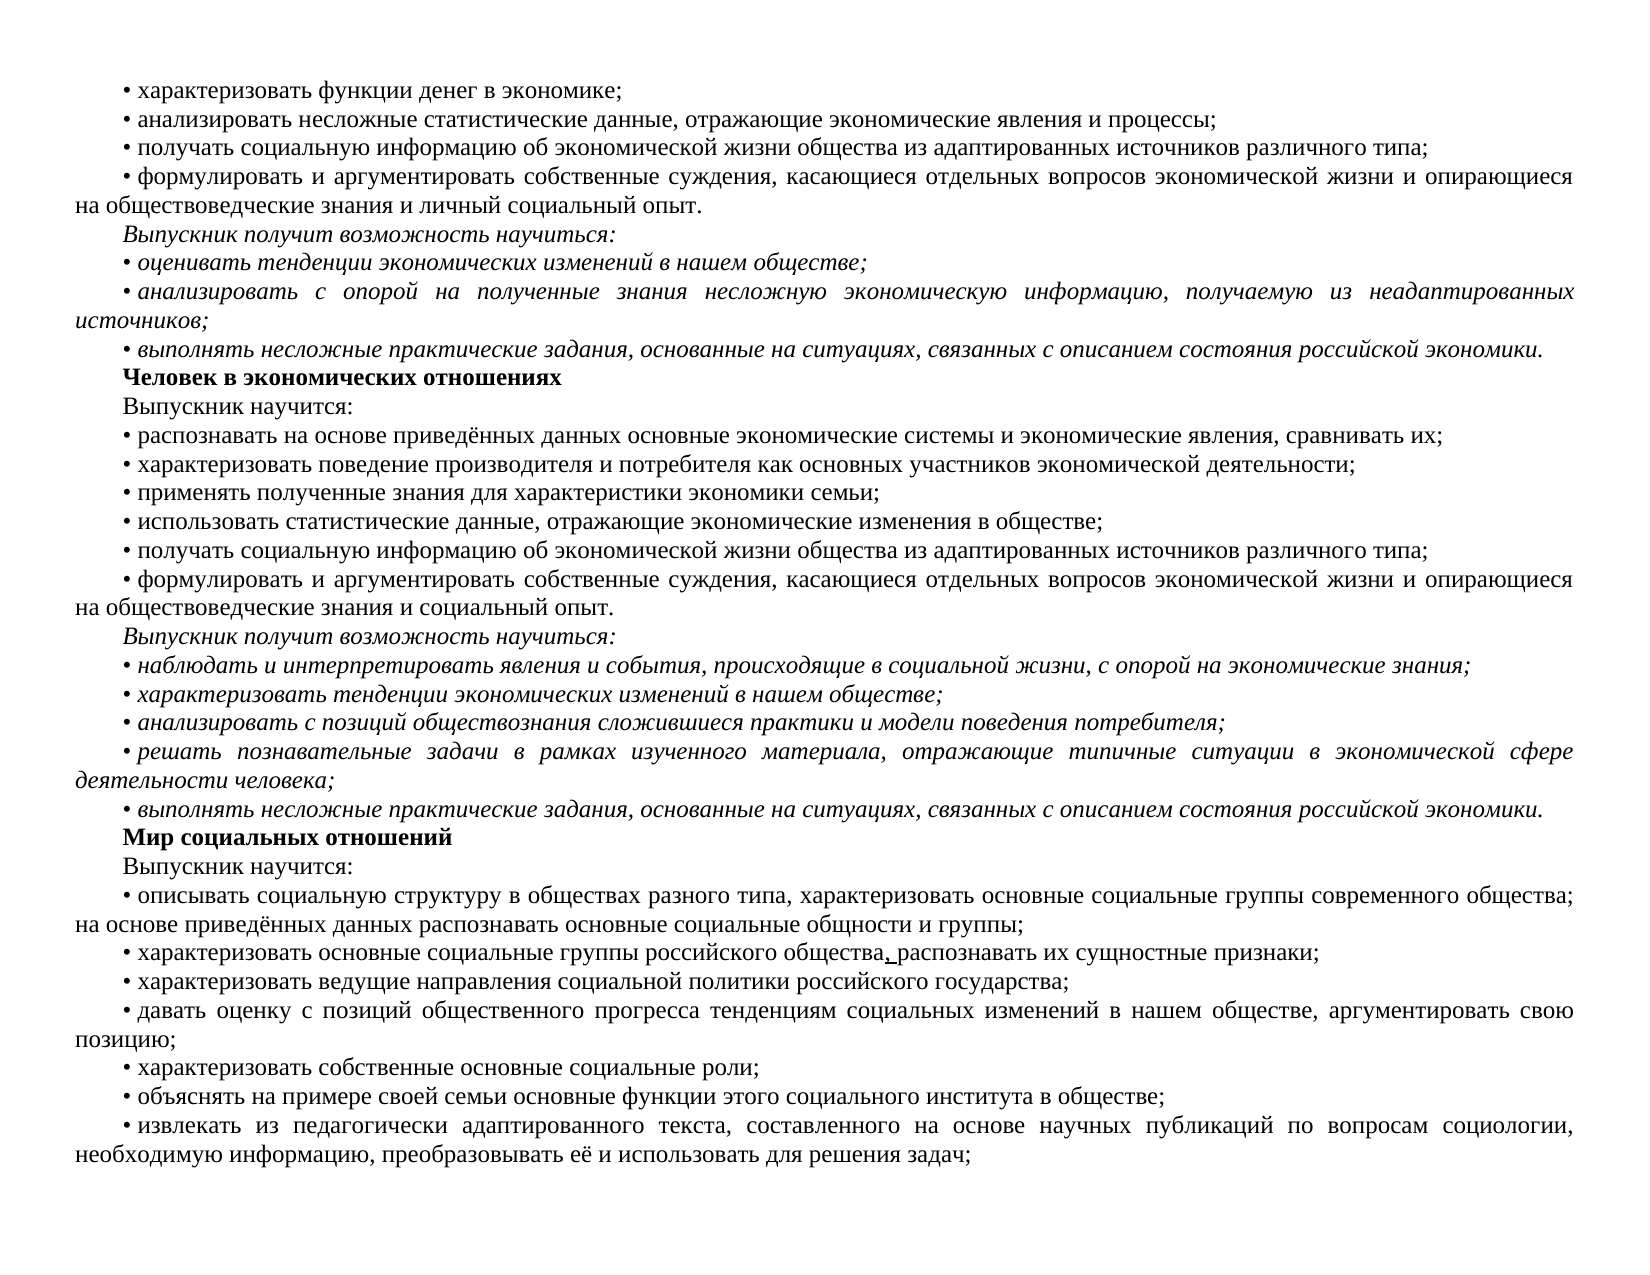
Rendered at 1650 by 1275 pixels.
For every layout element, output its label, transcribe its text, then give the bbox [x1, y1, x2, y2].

text • давать оценку с позиций общественного прогресса тенденциям социальных изменений в нашем обществе, аргументировать свою позицию; [75, 995, 1575, 1052]
text • распознавать на основе приведённых данных основные экономические системы и экономические явления, сравнивать их; [75, 420, 1575, 449]
text • формулировать и аргументировать собственные суждения, касающиеся отдельных вопросов экономической жизни и опирающиеся на обществоведческие знания и личный социальный опыт. [75, 161, 1575, 219]
text • получать социальную информацию об экономической жизни общества из адаптированных источников различного типа; [75, 535, 1575, 564]
text • формулировать и аргументировать собственные суждения, касающиеся отдельных вопросов экономической жизни и опирающиеся на обществоведческие знания и социальный опыт. [75, 564, 1575, 621]
text • применять полученные знания для характеристики экономики семьи; [75, 477, 1575, 506]
text Выпускник получит возможность научиться: [75, 621, 1575, 650]
text • выполнять несложные практические задания, основанные на ситуациях, связанных с описанием состояния российской экономики. [75, 334, 1575, 362]
text • анализировать несложные статистические данные, отражающие экономические явления и процессы; [75, 104, 1575, 132]
text • характеризовать функции денег в экономике; [75, 75, 1575, 104]
text • извлекать из педагогически адаптированного текста, составленного на основе научных публикаций по вопросам социологии, необходимую информацию, преобразовывать её и использовать для решения задач; [75, 1110, 1575, 1167]
text • получать социальную информацию об экономической жизни общества из адаптированных источников различного типа; [75, 132, 1575, 161]
text • оценивать тенденции экономических изменений в нашем обществе; [75, 247, 1575, 276]
text • характеризовать собственные основные социальные роли; [75, 1052, 1575, 1081]
text Человек в экономических отношениях [75, 362, 1575, 391]
text • характеризовать основные социальные группы российского общества, распознавать их сущностные признаки; [75, 937, 1575, 966]
text Мир социальных отношений [75, 822, 1575, 851]
text Выпускник научится: [75, 851, 1575, 880]
text Выпускник получит возможность научиться: [75, 219, 1575, 247]
text • характеризовать поведение производителя и потребителя как основных участников экономической деятельности; [75, 449, 1575, 477]
text • анализировать с опорой на полученные знания несложную экономическую информацию, получаемую из неадаптированных источников; [75, 276, 1575, 334]
text • описывать социальную структуру в обществах разного типа, характеризовать основные социальные группы современного общества; на основе приведённых данных распознавать основные социальные общности и группы; [75, 880, 1575, 937]
text Выпускник научится: [75, 391, 1575, 420]
text • характеризовать ведущие направления социальной политики российского государства; [75, 966, 1575, 995]
text • анализировать с позиций обществознания сложившиеся практики и модели поведения потребителя; [75, 707, 1575, 736]
text • решать познавательные задачи в рамках изученного материала, отражающие типичные ситуации в экономической сфере деятельности человека; [75, 736, 1575, 794]
text • использовать статистические данные, отражающие экономические изменения в обществе; [75, 506, 1575, 535]
text • выполнять несложные практические задания, основанные на ситуациях, связанных с описанием состояния российской экономики. [75, 794, 1575, 822]
text • характеризовать тенденции экономических изменений в нашем обществе; [75, 679, 1575, 707]
text • наблюдать и интерпретировать явления и события, происходящие в социальной жизни, с опорой на экономические знания; [75, 650, 1575, 679]
text • объяснять на примере своей семьи основные функции этого социального института в обществе; [75, 1081, 1575, 1110]
